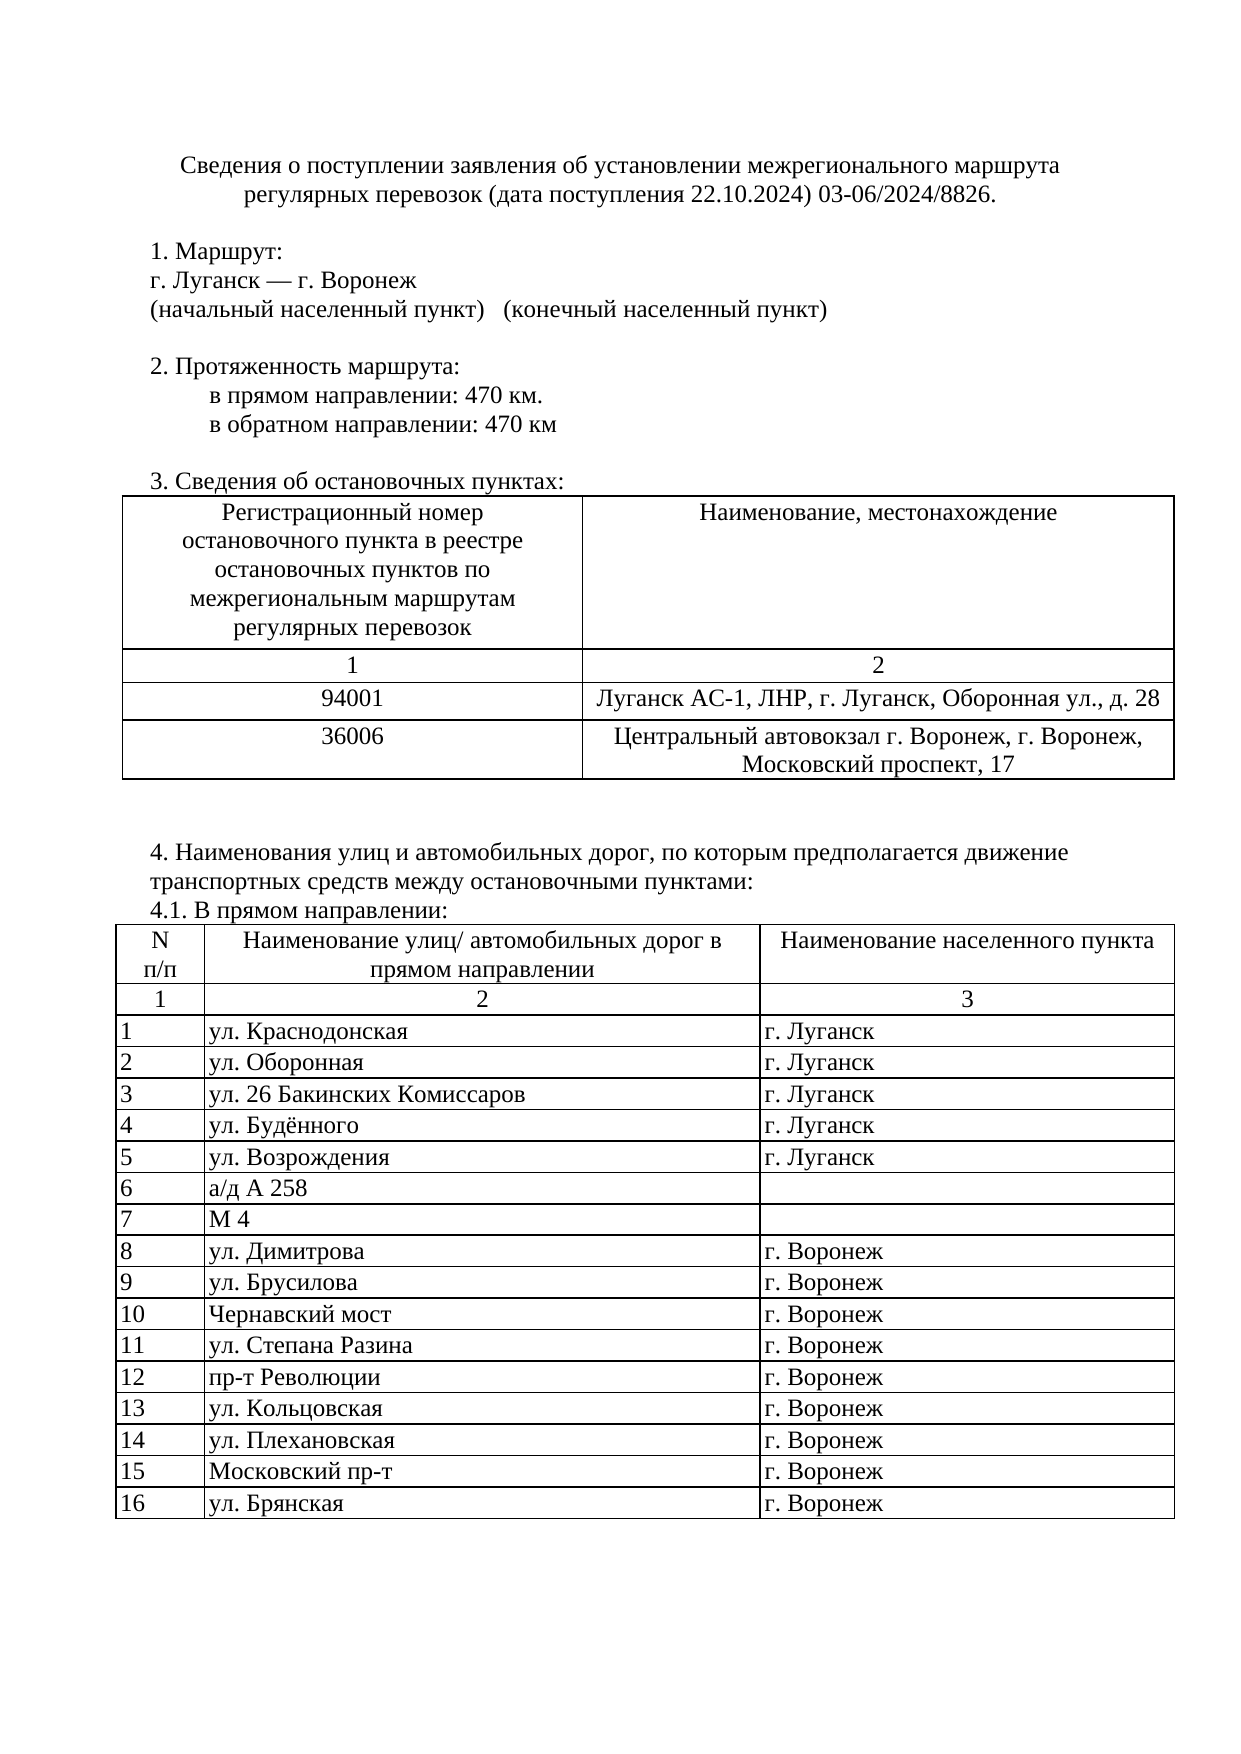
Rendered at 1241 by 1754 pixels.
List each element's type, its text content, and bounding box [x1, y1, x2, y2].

table_cell г. Воронеж [761, 1267, 1174, 1297]
table_cell г. Воронеж [761, 1330, 1174, 1360]
table_cell г. Воронеж [761, 1488, 1174, 1517]
table_cell [761, 1205, 1174, 1234]
table_cell 9 [117, 1267, 204, 1297]
table_cell 2 [583, 650, 1173, 681]
table_cell г. Воронеж [761, 1456, 1174, 1486]
table_cell г. Луганск [761, 1142, 1174, 1171]
table_cell 3 [761, 984, 1174, 1014]
table_cell ул. Возрождения [205, 1142, 759, 1171]
text в обратном направлении: 470 км [150, 409, 1090, 437]
table_cell 7 [117, 1205, 204, 1234]
table_cell 94001 [123, 683, 582, 719]
table_cell [761, 1173, 1174, 1203]
text в прямом направлении: 470 км. [150, 380, 1090, 409]
table_cell г. Воронеж [761, 1299, 1174, 1329]
table_cell ул. Димитрова [205, 1236, 759, 1266]
table_cell ул. Брянская [205, 1488, 759, 1517]
table_cell пр-т Революции [205, 1362, 759, 1392]
table_header Наименование населенного пункта [761, 925, 1174, 983]
table_cell 13 [117, 1393, 204, 1423]
table_cell г. Луганск [761, 1047, 1174, 1077]
table_cell 10 [117, 1299, 204, 1329]
table_cell 11 [117, 1330, 204, 1360]
text г. Луганск — г. Воронеж [150, 265, 1090, 294]
table_cell 8 [117, 1236, 204, 1266]
table_cell ул. Плехановская [205, 1425, 759, 1454]
table_cell г. Луганск [761, 1110, 1174, 1140]
table_header Регистрационный номер остановочного пункта в реестре остановочных пунктов по межрегиональным маршрутам регулярных перевозок [123, 497, 582, 648]
text 2. Протяженность маршрута: [150, 351, 1090, 380]
table_header Наименование, местонахождение [583, 497, 1173, 648]
table_cell ул. Брусилова [205, 1267, 759, 1297]
table_cell г. Воронеж [761, 1425, 1174, 1454]
table_cell ул. Кольцовская [205, 1393, 759, 1423]
table_cell г. Воронеж [761, 1393, 1174, 1423]
table_cell г. Воронеж [761, 1362, 1174, 1392]
table_cell Центральный автовокзал г. Воронеж, г. Воронеж, Московский проспект, 17 [583, 721, 1173, 778]
table_cell Московский пр-т [205, 1456, 759, 1486]
table_cell 2 [117, 1047, 204, 1077]
table_cell г. Луганск [761, 1016, 1174, 1046]
table_cell ул. Будённого [205, 1110, 759, 1140]
table_cell 3 [117, 1079, 204, 1108]
table_cell 1 [123, 650, 582, 681]
text 4. Наименования улиц и автомобильных дорог, по которым предполагается движение транспортных средств между остановочными пунктами: [150, 837, 1090, 895]
table_cell 12 [117, 1362, 204, 1392]
table_cell 2 [205, 984, 759, 1014]
table_cell 14 [117, 1425, 204, 1454]
table_cell 15 [117, 1456, 204, 1486]
table_cell 4 [117, 1110, 204, 1140]
table_cell 36006 [123, 721, 582, 778]
text Сведения о поступлении заявления об установлении межрегионального маршрута регулярных перевозок (дата поступления 22.10.2024) 03-06/2024/8826. [150, 150, 1090, 207]
table_header N п/п [117, 925, 204, 983]
text 4.1. В прямом направлении: [150, 895, 1090, 924]
table_cell а/д А 258 [205, 1173, 759, 1203]
table_cell ул. Краснодонская [205, 1016, 759, 1046]
table_cell ул. 26 Бакинских Комиссаров [205, 1079, 759, 1108]
table_cell 5 [117, 1142, 204, 1171]
table_cell 6 [117, 1173, 204, 1203]
table_cell 16 [117, 1488, 204, 1517]
text 1. Маршрут: [150, 236, 1090, 265]
table_cell М 4 [205, 1205, 759, 1234]
table_cell Чернавский мост [205, 1299, 759, 1329]
text (начальный населенный пункт) (конечный населенный пункт) [150, 294, 1090, 322]
table_header Наименование улиц/ автомобильных дорог в прямом направлении [205, 925, 759, 983]
table_cell ул. Оборонная [205, 1047, 759, 1077]
table_cell г. Воронеж [761, 1236, 1174, 1266]
table_cell г. Луганск [761, 1079, 1174, 1108]
text 3. Сведения об остановочных пунктах: [150, 466, 1090, 495]
table_cell ул. Степана Разина [205, 1330, 759, 1360]
table_cell 1 [117, 984, 204, 1014]
table_cell 1 [117, 1016, 204, 1046]
table_cell Луганск АС-1, ЛНР, г. Луганск, Оборонная ул., д. 28 [583, 683, 1173, 719]
